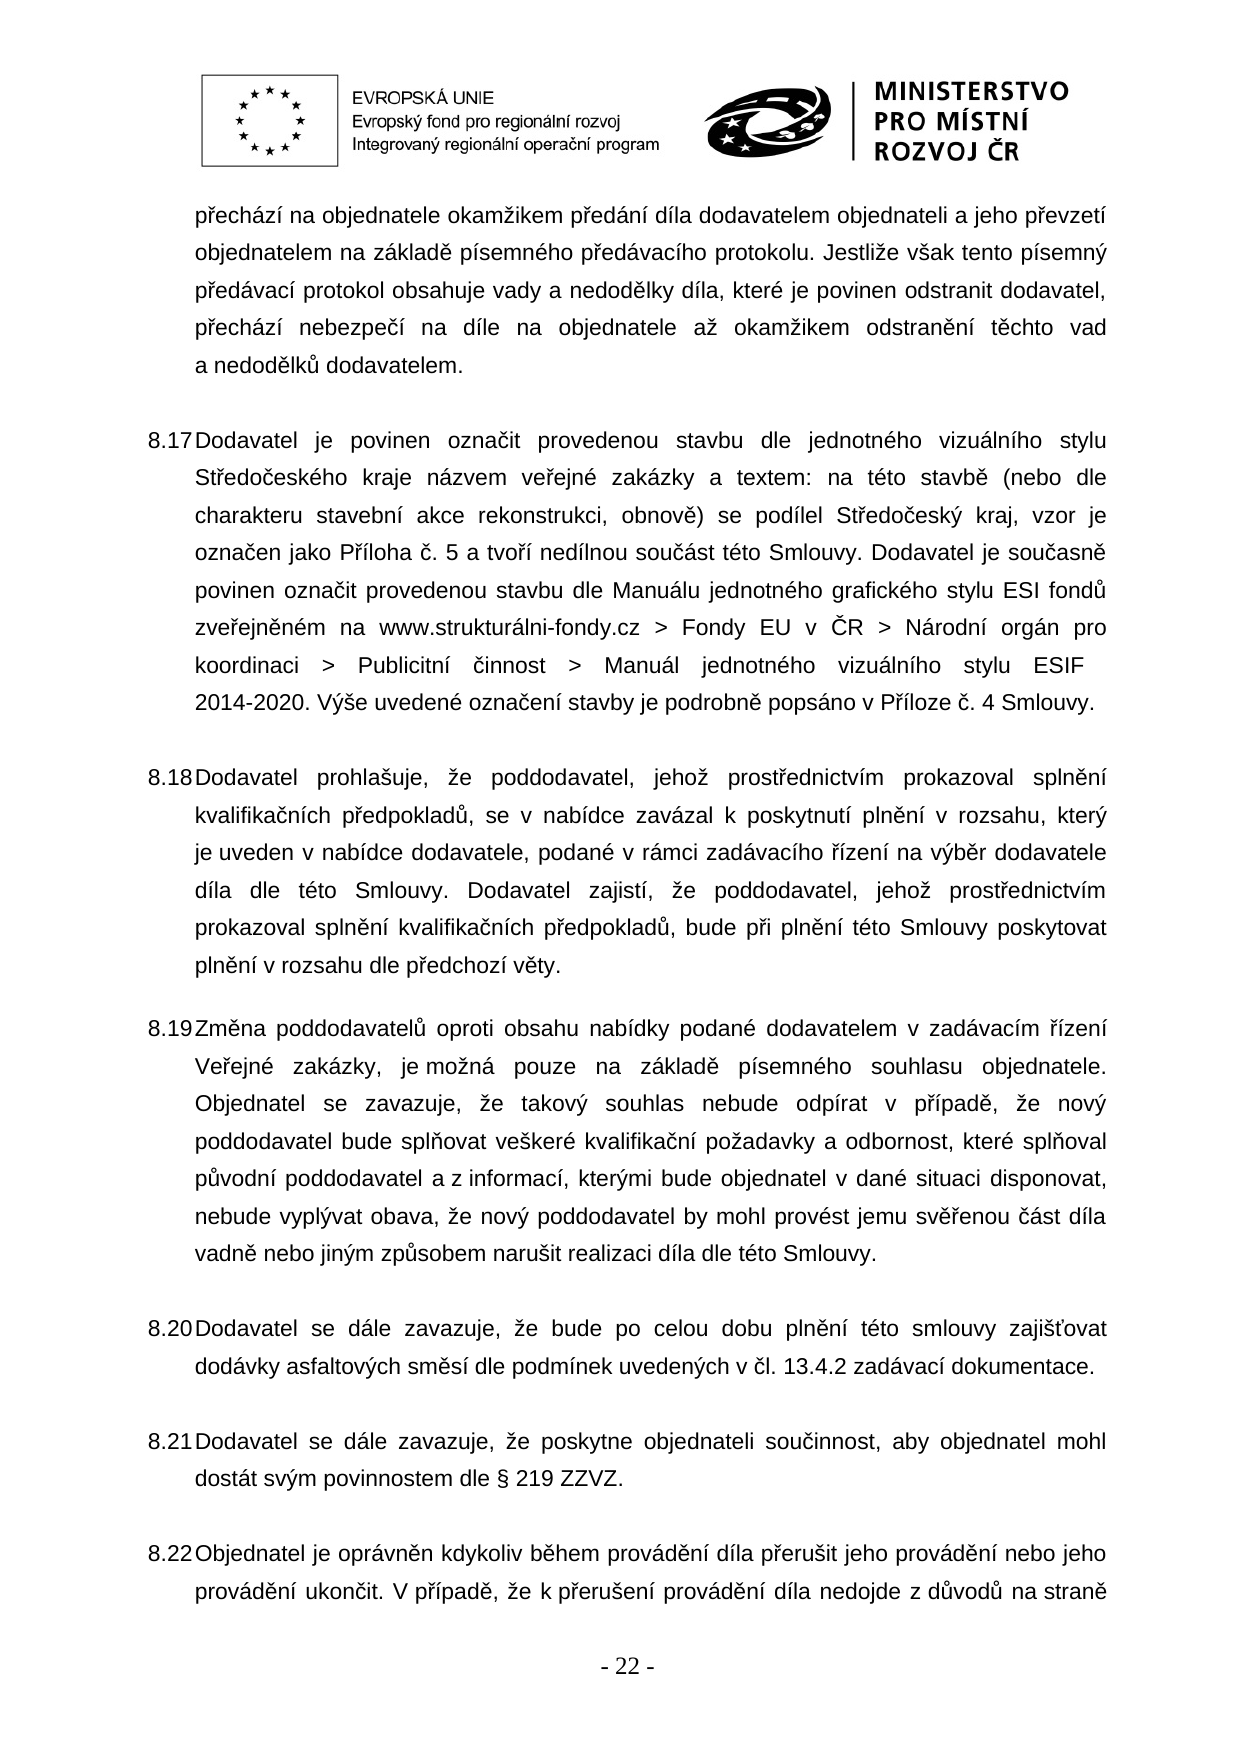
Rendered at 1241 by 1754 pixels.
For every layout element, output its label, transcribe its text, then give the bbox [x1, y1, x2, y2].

list Dodavatel je povinen označit provedenou stavbu dle jednotného vizuálního stylu Středočeského kraje názvem veřejné zakázky a textem: na této stavbě (nebo dle charakteru stavební akce rekonstrukci, obnově) se podílel Středočeský kraj, vzor je označen jako Příloha č. 5 a tvoří nedílnou součást této Smlouvy. Dodavatel je současně povinen označit provedenou stavbu dle Manuálu jednotného grafického stylu ESI fondů zveřejněném na www.strukturálni-fondy.cz > Fondy EU v ČR > Národní orgán pro koordinaci > Publicitní činnost > Manuál jednotného vizuálního stylu ESIF 2014-2020. Výše uvedené označení stavby je podrobně popsáno v Příloze č. 4 Smlouvy. [148, 415, 1107, 715]
list Změna poddodavatelů oproti obsahu nabídky podané dodavatelem v zadávacím řízení Veřejné zakázky, je možná pouze na základě písemného souhlasu objednatele. Objednatel se zavazuje, že takový souhlas nebude odpírat v případě, že nový poddodavatel bude splňovat veškeré kvalifikační požadavky a odbornost, které splňoval původní poddodavatel a z informací, kterými bude objednatel v dané situaci disponovat, nebude vyplývat obava, že nový poddodavatel by mohl provést jemu svěřenou část díla vadně nebo jiným způsobem narušit realizaci díla dle této Smlouvy. [148, 1004, 1107, 1267]
list Dodavatel se dále zavazuje, že bude po celou dobu plnění této smlouvy zajišťovat dodávky asfaltových směsí dle podmínek uvedených v čl. 13.4.2 zadávací dokumentace. [148, 1304, 1107, 1379]
picture [158, 44, 1097, 191]
list Dodavatel prohlašuje, že poddodavatel, jehož prostřednictvím prokazoval splnění kvalifikačních předpokladů, se v nabídce zavázal k poskytnutí plnění v rozsahu, který je uveden v nabídce dodavatele, podané v rámci zadávacího řízení na výběr dodavatele díla dle této Smlouvy. Dodavatel zajistí, že poddodavatel, jehož prostřednictvím prokazoval splnění kvalifikačních předpokladů, bude při plnění této Smlouvy poskytovat plnění v rozsahu dle předchozí věty. [148, 753, 1107, 978]
list Dodavatel se dále zavazuje, že poskytne objednateli součinnost, aby objednatel mohl dostát svým povinnostem dle § 219 ZZVZ. [148, 1417, 1107, 1492]
